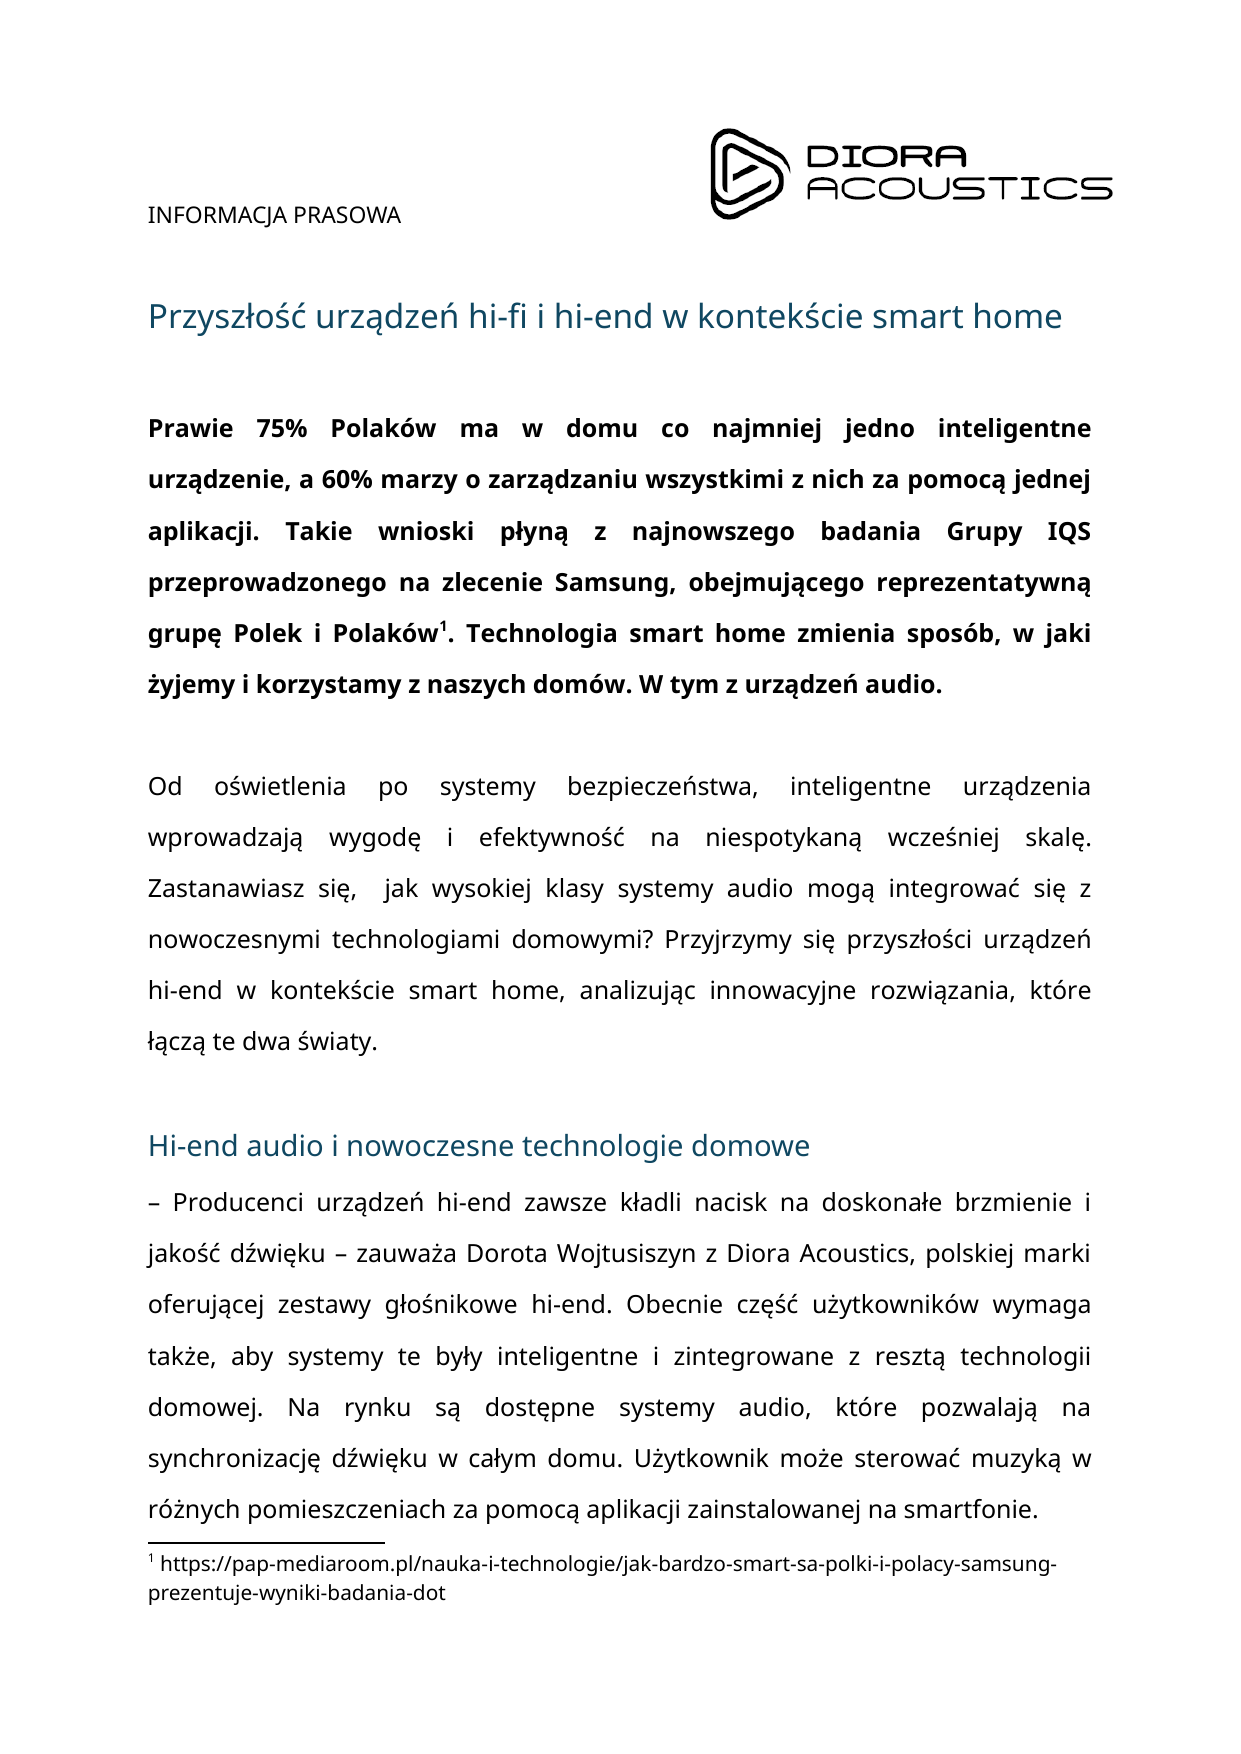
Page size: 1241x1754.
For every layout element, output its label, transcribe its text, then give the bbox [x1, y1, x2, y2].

text – Producenci urządzeń hi-end zawsze kładli nacisk na doskonałe brzmienie i jakość dźwięku – zauważa Dorota Wojtusiszyn z Diora Acoustics, polskiej marki oferującej zestawy głośnikowe hi-end. Obecnie część użytkowników wymaga także, aby systemy te były inteligentne i zintegrowane z resztą technologii domowej. Na rynku są dostępne systemy audio, które pozwalają na synchronizację dźwięku w całym domu. Użytkownik może sterować muzyką w różnych pomieszczeniach za pomocą aplikacji zainstalowanej na smartfonie. [148, 1185, 1093, 1525]
text Od oświetlenia po systemy bezpieczeństwa, inteligentne urządzenia wprowadzają wygodę i efektywność na niespotykaną wcześniej skalę. Zastanawiasz się, jak wysokiej klasy systemy audio mogą integrować się z nowoczesnymi technologiami domowymi? Przyjrzymy się przyszłości urządzeń hi-end w kontekście smart home, analizując innowacyjne rozwiązania, które łączą te dwa światy. [148, 768, 1093, 1058]
picture [687, 110, 1132, 236]
subtitle Hi-end audio i nowoczesne technologie domowe [148, 1126, 1093, 1165]
text Prawie 75% Polaków ma w domu co najmniej jedno inteligentne urządzenie, a 60% marzy o zarządzaniu wszystkimi z nich za pomocą jednej aplikacji. Takie wnioski płyną z najnowszego badania Grupy IQS przeprowadzonego na zlecenie Samsung, obejmującego reprezentatywną grupę Polek i Polaków. Technologia smart home zmienia sposób, w jaki żyjemy i korzystamy z naszych domów. W tym z urządzeń audio. [148, 411, 1093, 700]
subtitle Przyszłość urządzeń hi-fi i hi-end w kontekście smart home [148, 292, 1093, 338]
